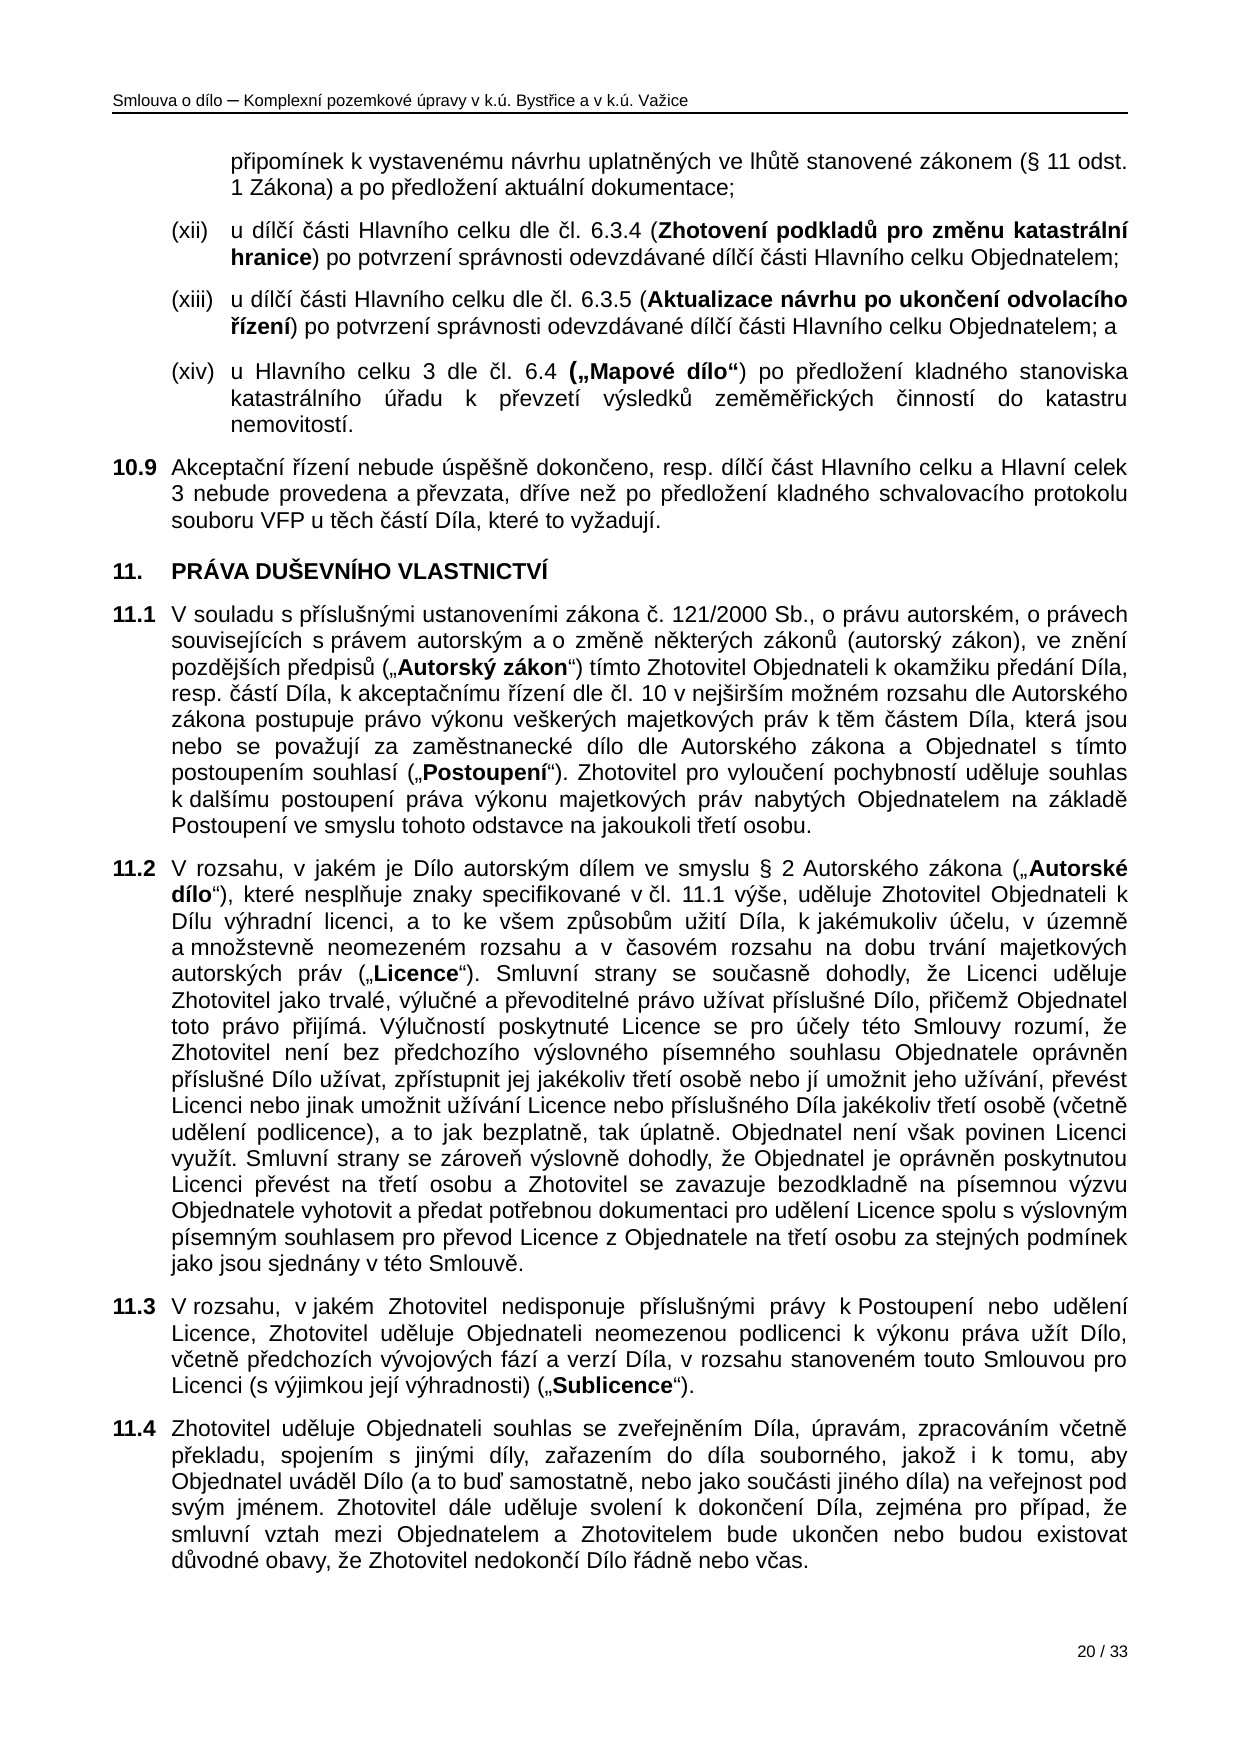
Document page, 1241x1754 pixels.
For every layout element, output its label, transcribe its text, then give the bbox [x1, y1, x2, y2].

text V rozsahu, v jakém Zhotovitel nedisponuje příslušnými právy k Postoupení nebo udělení Licence, Zhotovitel uděluje Objednateli neomezenou podlicenci k výkonu práva užít Dílo, včetně předchozích vývojových fází a verzí Díla, v rozsahu stanoveném touto Smlouvou pro Licenci (s výjimkou její výhradnosti) („Sublicence“). [112, 1293, 1128, 1399]
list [171, 148, 1128, 200]
list u dílčí části Hlavního celku dle čl. 6.3.5 (Aktualizace návrhu po ukončení odvolacího řízení) po potvrzení správnosti odevzdávané dílčí části Hlavního celku Objednatelem; a [171, 286, 1128, 339]
text V souladu s příslušnými ustanoveními zákona č. 121/2000 Sb., o právu autorském, o právech souvisejících s právem autorským a o změně některých zákonů (autorský zákon), ve znění pozdějších předpisů („Autorský zákon“) tímto Zhotovitel Objednateli k okamžiku předání Díla, resp. částí Díla, k akceptačnímu řízení dle čl. 10 v nejširším možném rozsahu dle Autorského zákona postupuje právo výkonu veškerých majetkových práv k těm částem Díla, která jsou nebo se považují za zaměstnanecké dílo dle Autorského zákona a Objednatel s tímto postoupením souhlasí („Postoupení“). Zhotovitel pro vyloučení pochybností uděluje souhlas k dalšímu postoupení práva výkonu majetkových práv nabytých Objednatelem na základě Postoupení ve smyslu tohoto odstavce na jakoukoli třetí osobu. [112, 601, 1128, 838]
list u Hlavního celku 3 dle čl. 6.4 („Mapové dílo“) po předložení kladného stanoviska katastrálního úřadu k převzetí výsledků zeměměřických činností do katastru nemovitostí. [171, 356, 1128, 437]
text Zhotovitel uděluje Objednateli souhlas se zveřejněním Díla, úpravám, zpracováním včetně překladu, spojením s jinými díly, zařazením do díla souborného, jakož i k tomu, aby Objednatel uváděl Dílo (a to buď samostatně, nebo jako součásti jiného díla) na veřejnost pod svým jménem. Zhotovitel dále uděluje svolení k dokončení Díla, zejména pro případ, že smluvní vztah mezi Objednatelem a Zhotovitelem bude ukončen nebo budou existovat důvodné obavy, že Zhotovitel nedokončí Dílo řádně nebo včas. [112, 1415, 1128, 1573]
text Práva duševního vlastnictví [112, 558, 1128, 584]
text V rozsahu, v jakém je Dílo autorským dílem ve smyslu § 2 Autorského zákona („Autorské dílo“), které nesplňuje znaky specifikované v čl. 11.1 výše, uděluje Zhotovitel Objednateli k Dílu výhradní licenci, a to ke všem způsobům užití Díla, k jakémukoliv účelu, v územně a množstevně neomezeném rozsahu a v časovém rozsahu na dobu trvání majetkových autorských práv („Licence“). Smluvní strany se současně dohodly, že Licenci uděluje Zhotovitel jako trvalé, výlučné a převoditelné právo užívat příslušné Dílo, přičemž Objednatel toto právo přijímá. Výlučností poskytnuté Licence se pro účely této Smlouvy rozumí, že Zhotovitel není bez předchozího výslovného písemného souhlasu Objednatele oprávněn příslušné Dílo užívat, zpřístupnit jej jakékoliv třetí osobě nebo jí umožnit jeho užívání, převést Licenci nebo jinak umožnit užívání Licence nebo příslušného Díla jakékoliv třetí osobě (včetně udělení podlicence), a to jak bezplatně, tak úplatně. Objednatel není však povinen Licenci využít. Smluvní strany se zároveň výslovně dohodly, že Objednatel je oprávněn poskytnutou Licenci převést na třetí osobu a Zhotovitel se zavazuje bezodkladně na písemnou výzvu Objednatele vyhotovit a předat potřebnou dokumentaci pro udělení Licence spolu s výslovným písemným souhlasem pro převod Licence z Objednatele na třetí osobu za stejných podmínek jako jsou sjednány v této Smlouvě. [112, 855, 1128, 1277]
list u dílčí části Hlavního celku dle čl. 6.3.4 (Zhotovení podkladů pro změnu katastrální hranice) po potvrzení správnosti odevzdávané dílčí části Hlavního celku Objednatelem; [171, 217, 1128, 270]
text Akceptační řízení nebude úspěšně dokončeno, resp. dílčí část Hlavního celku a Hlavní celek 3 nebude provedena a převzata, dříve než po předložení kladného schvalovacího protokolu souboru VFP u těch částí Díla, které to vyžadují. [112, 454, 1128, 533]
